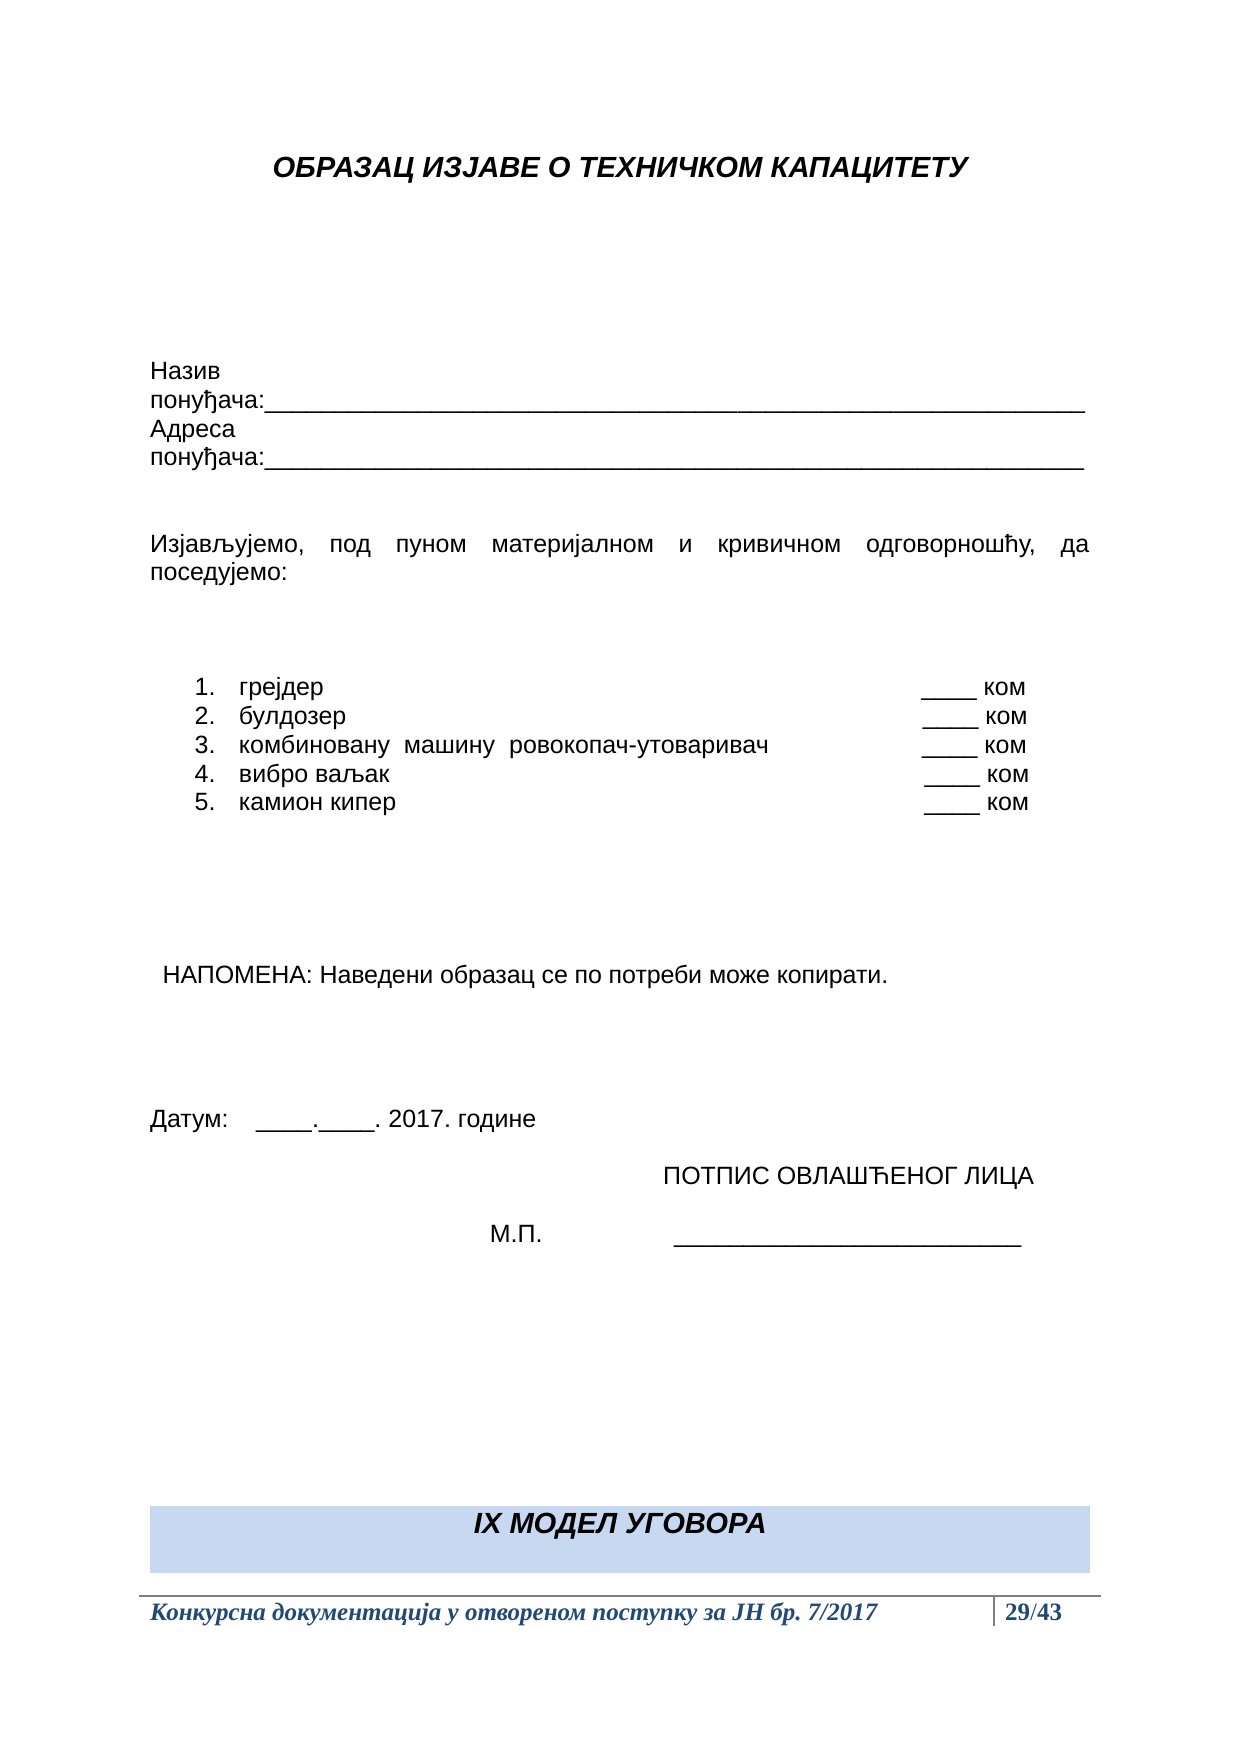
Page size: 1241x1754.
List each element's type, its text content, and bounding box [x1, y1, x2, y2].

text ПОТПИС ОВЛАШЋЕНОГ ЛИЦА [150, 1161, 1090, 1190]
text НАПОМЕНА: Наведени образац се по потреби може копирати. [162, 960, 1090, 988]
list комбиновану машину ровокопач-утоваривач ____ ком [194, 730, 1090, 758]
list грејдер ____ ком [194, 672, 1090, 701]
text Адреса понуђача:___________________________________________________________ [150, 413, 1090, 471]
list камион кипер ____ ком [194, 787, 1090, 816]
text М.П. _________________________ [150, 1218, 1090, 1247]
list вибро ваљак ____ ком [194, 758, 1090, 787]
text ОБРАЗАЦ ИЗЈАВЕ О ТЕХНИЧКОМ КАПАЦИТЕТУ [150, 150, 1090, 183]
text IX МОДЕЛ УГОВОРА [150, 1506, 1090, 1539]
text Назив понуђача:___________________________________________________________ [150, 356, 1090, 413]
text Датум: ____.____. 2017. године [150, 1103, 1090, 1132]
text Изјављујемо, под пуном материјалном и кривичном одговорношћу, да поседујемо: [150, 528, 1090, 586]
list булдозер ____ ком [194, 701, 1090, 730]
